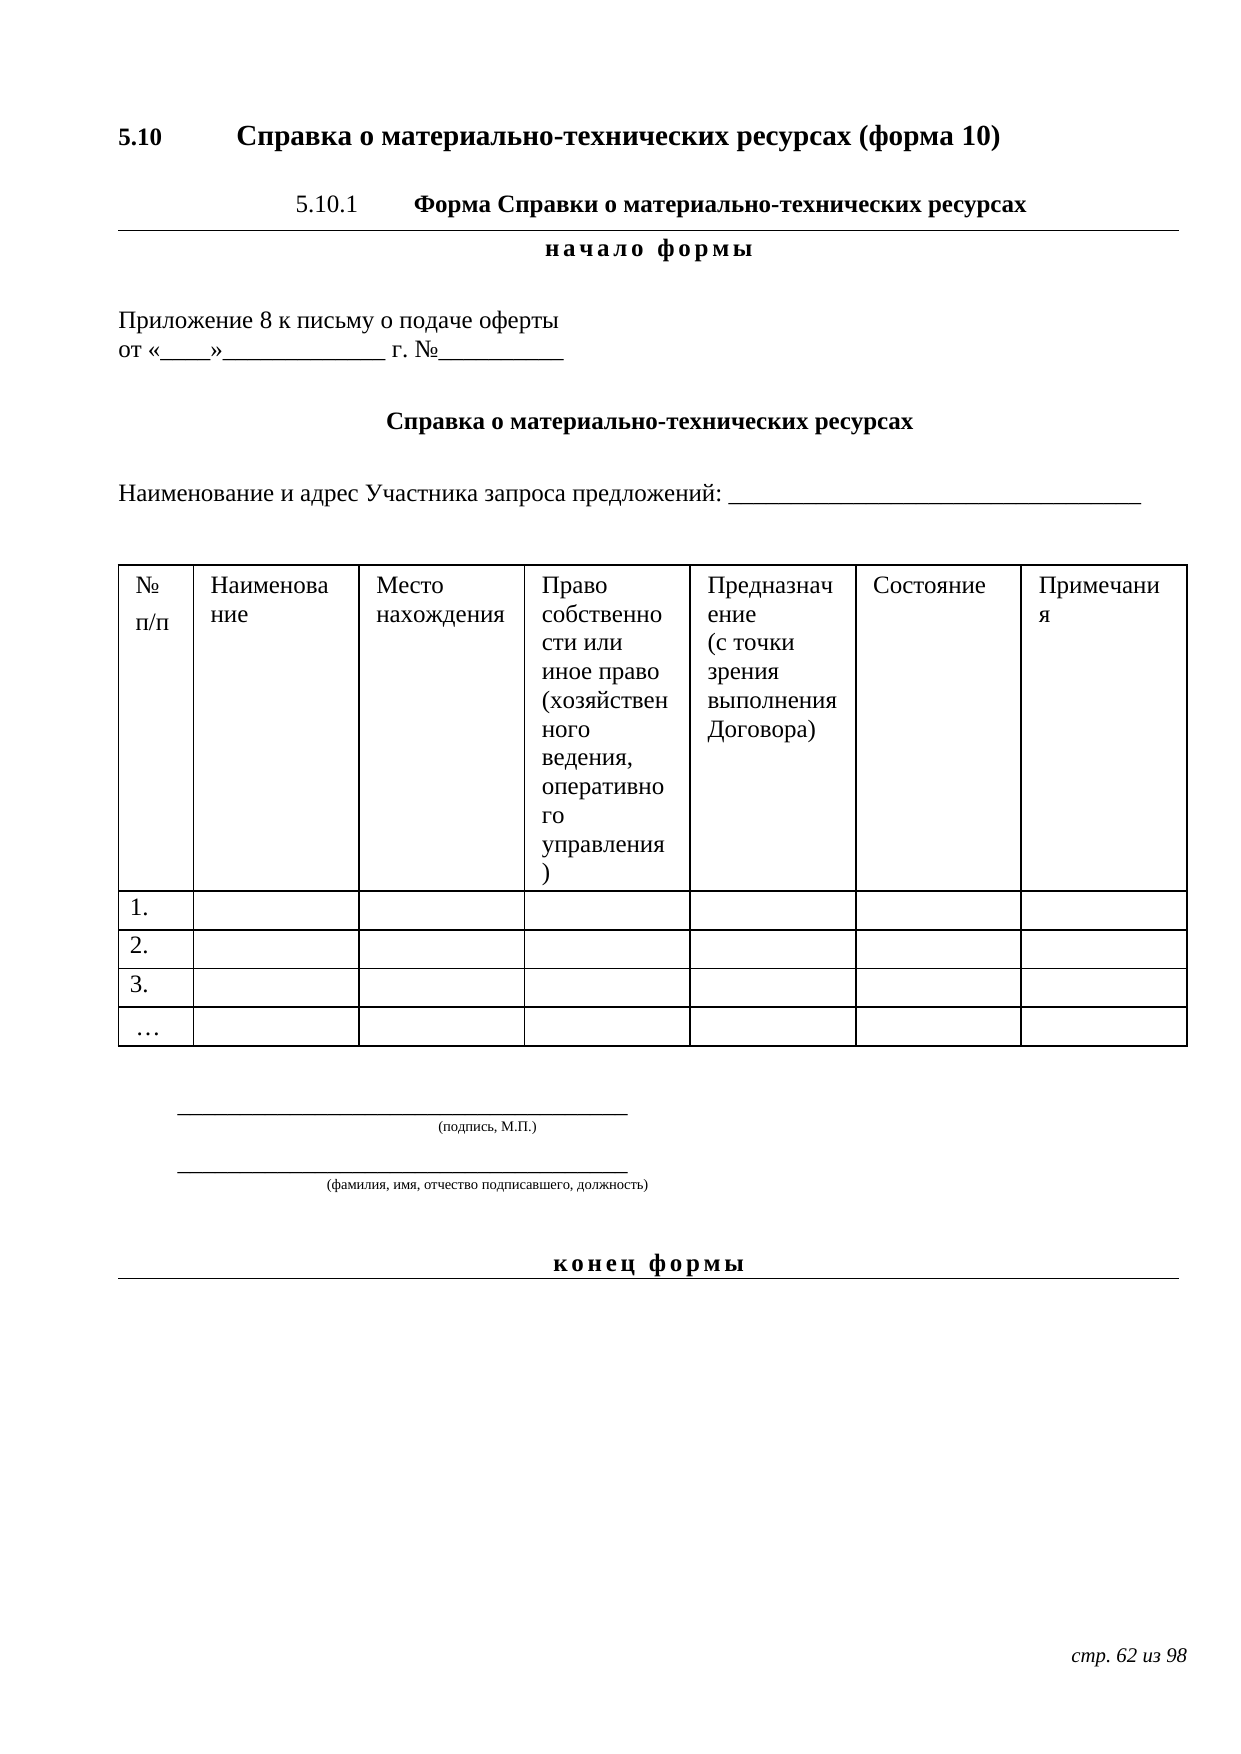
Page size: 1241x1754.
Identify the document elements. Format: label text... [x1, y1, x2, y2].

table_header Состояние [857, 566, 1020, 890]
table_cell [360, 1008, 524, 1045]
table_header Право собственности или иное право (хозяйственного ведения, оперативного управления) [525, 566, 689, 890]
table_cell [525, 892, 689, 929]
table_cell [360, 969, 524, 1006]
text Наименование и адрес Участника запроса предложений: _________________________________ [118, 478, 1181, 507]
text Справка о материально-технических ресурсах [118, 406, 1181, 435]
table_cell [525, 969, 689, 1006]
table_header Наименование [194, 566, 358, 890]
table_cell [1022, 1008, 1186, 1045]
table_cell [857, 892, 1020, 929]
text (подпись, М.П.) [118, 1118, 797, 1147]
table_header № п/п [119, 566, 193, 890]
text Форма Справки о материально-технических ресурсах [236, 189, 1181, 218]
table_cell [119, 931, 193, 968]
text конец формы [118, 1248, 1179, 1278]
table_header Предназначение (с точки зрения выполнения Договора) [691, 566, 855, 890]
table_cell [1022, 969, 1186, 1006]
table_cell [1022, 892, 1186, 929]
text начало формы [118, 231, 1179, 262]
table_cell [1022, 931, 1186, 968]
table_cell [691, 931, 855, 968]
table_cell [194, 1008, 358, 1045]
table_cell [194, 892, 358, 929]
table_cell … [119, 1008, 193, 1045]
table_cell [119, 969, 193, 1006]
table_cell [691, 892, 855, 929]
text ____________________________________ [118, 1089, 1181, 1118]
table_header Место нахождения [360, 566, 524, 890]
table_cell [857, 969, 1020, 1006]
subtitle Справка о материально-технических ресурсах (форма 10) [118, 118, 1181, 152]
table_cell [525, 931, 689, 968]
table_cell [194, 969, 358, 1006]
text ____________________________________ [118, 1147, 1181, 1176]
table_cell [360, 892, 524, 929]
table_cell [691, 969, 855, 1006]
table_cell [691, 1008, 855, 1045]
table_cell [857, 931, 1020, 968]
text (фамилия, имя, отчество подписавшего, должность) [118, 1176, 797, 1204]
table_header Примечания [1022, 566, 1186, 890]
table_cell [119, 892, 193, 929]
table_cell [360, 931, 524, 968]
text Приложение 8 к письму о подаче оферты от «____»_____________ г. №__________ [118, 305, 1181, 363]
table_cell [525, 1008, 689, 1045]
table_cell [194, 931, 358, 968]
table_cell [857, 1008, 1020, 1045]
